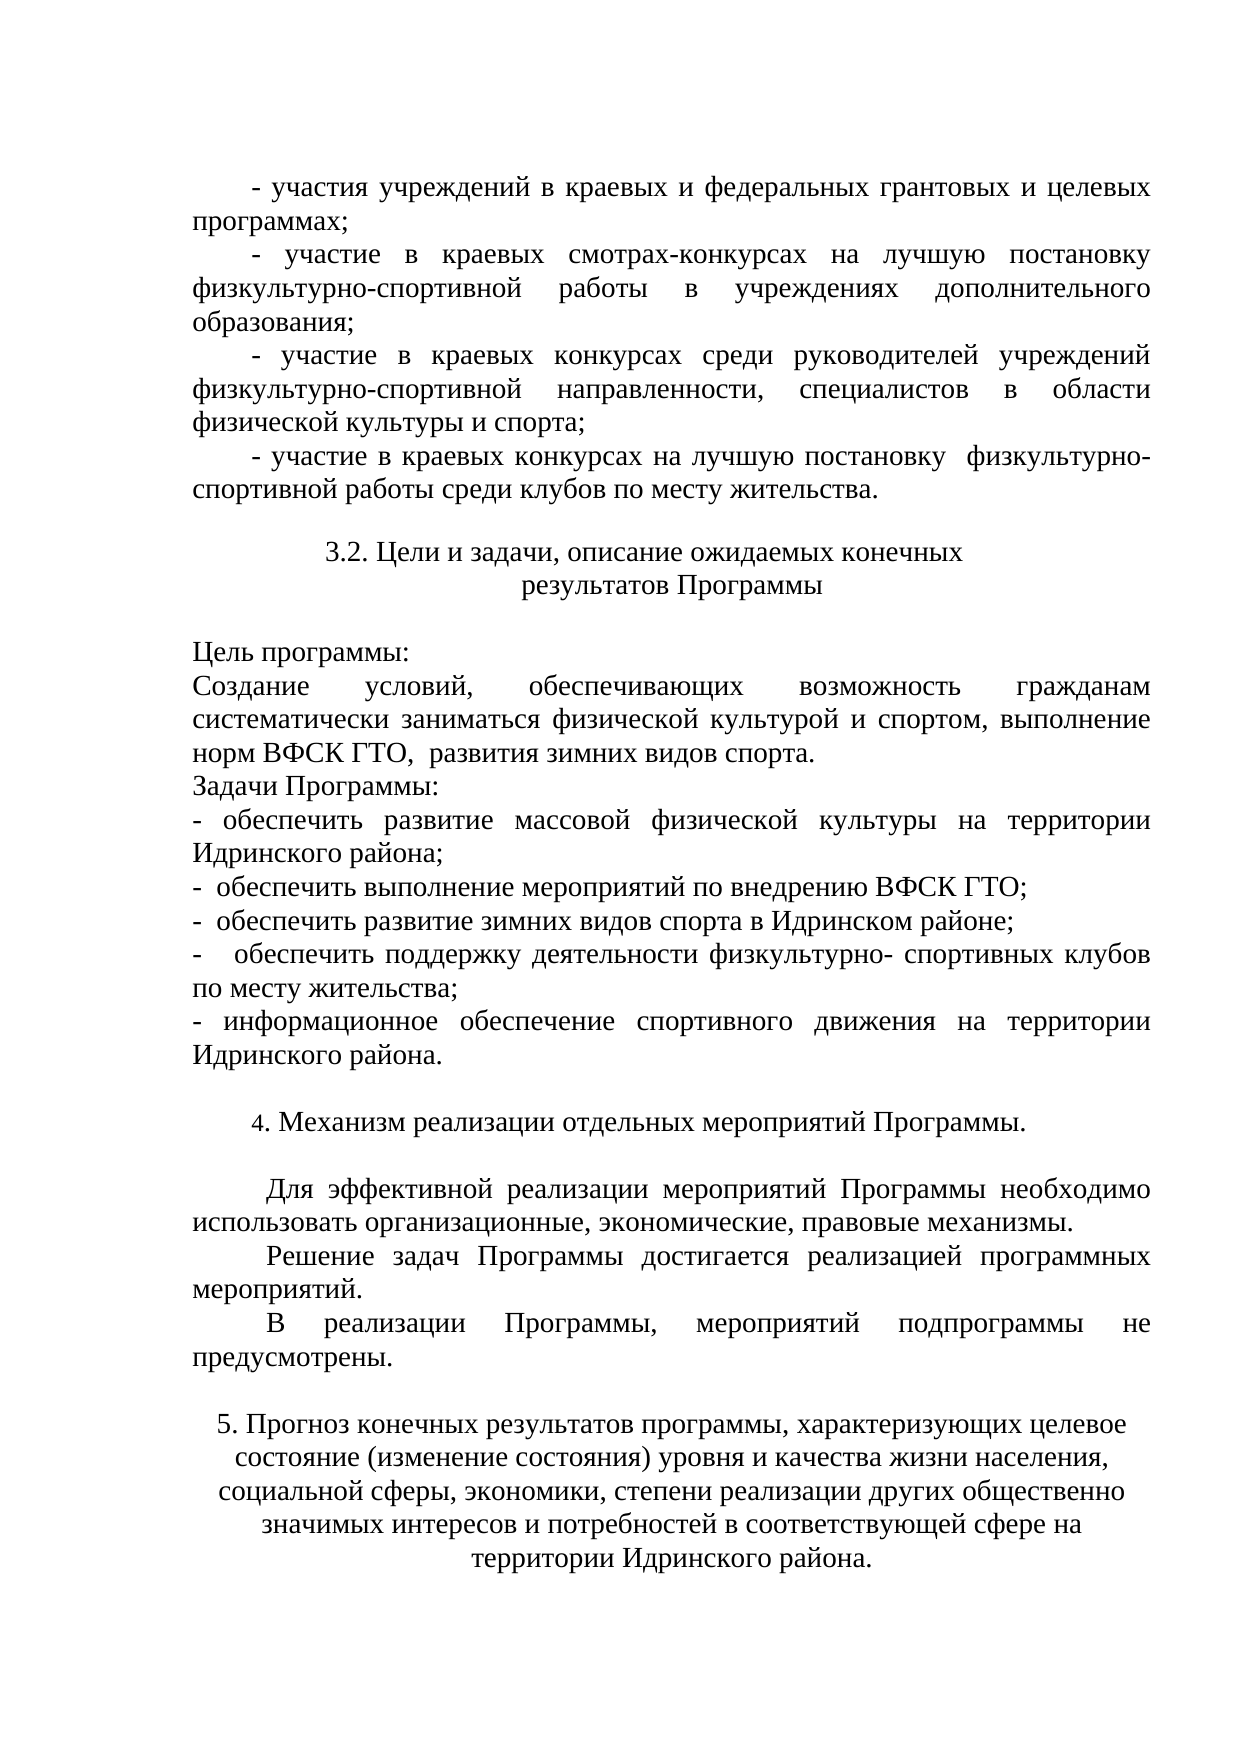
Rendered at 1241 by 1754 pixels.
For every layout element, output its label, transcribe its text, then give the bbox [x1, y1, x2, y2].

text - информационное обеспечение спортивного движения на территории Идринского района. [192, 1003, 1152, 1070]
text 4. Механизм реализации отдельных мероприятий Программы. [192, 1104, 1152, 1137]
text - обеспечить поддержку деятельности физкультурно- спортивных клубов по месту жительства; [192, 936, 1152, 1003]
text - участие в краевых смотрах-конкурсах на лучшую постановку физкультурно-спортивной работы в учреждениях дополнительного образования; [192, 237, 1152, 337]
text - участие в краевых конкурсах среди руководителей учреждений физкультурно-спортивной направленности, специалистов в области физической культуры и спорта; [192, 337, 1152, 438]
text результатов Программы [192, 567, 1152, 601]
text В реализации Программы, мероприятий подпрограммы не предусмотрены. [192, 1305, 1152, 1372]
text - участие в краевых конкурсах на лучшую постановку физкультурно-спортивной работы среди клубов по месту жительства. [192, 438, 1152, 505]
text - участия учреждений в краевых и федеральных грантовых и целевых программах; [192, 169, 1152, 237]
list 5. Прогноз конечных результатов программы, характеризующих целевое состояние (изменение состояния) уровня и качества жизни населения, социальной сферы, экономики, степени реализации других общественно значимых интересов и потребностей в соответствующей сфере на территории Идринского района. [192, 1406, 1152, 1573]
text - обеспечить выполнение мероприятий по внедрению ВФСК ГТО; [192, 869, 1152, 903]
text Цель программы: [192, 634, 1152, 668]
text 3.2. Цели и задачи, описание ожидаемых конечных [192, 534, 1152, 567]
text Решение задач Программы достигается реализацией программных мероприятий. [192, 1238, 1152, 1305]
text - обеспечить развитие массовой физической культуры на территории Идринского района; [192, 802, 1152, 869]
text Создание условий, обеспечивающих возможность гражданам систематически заниматься физической культурой и спортом, выполнение норм ВФСК ГТО, развития зимних видов спорта. [192, 668, 1152, 768]
text - обеспечить развитие зимних видов спорта в Идринском районе; [192, 903, 1152, 936]
text Задачи Программы: [192, 768, 1152, 802]
text Для эффективной реализации мероприятий Программы необходимо использовать организационные, экономические, правовые механизмы. [192, 1171, 1152, 1238]
